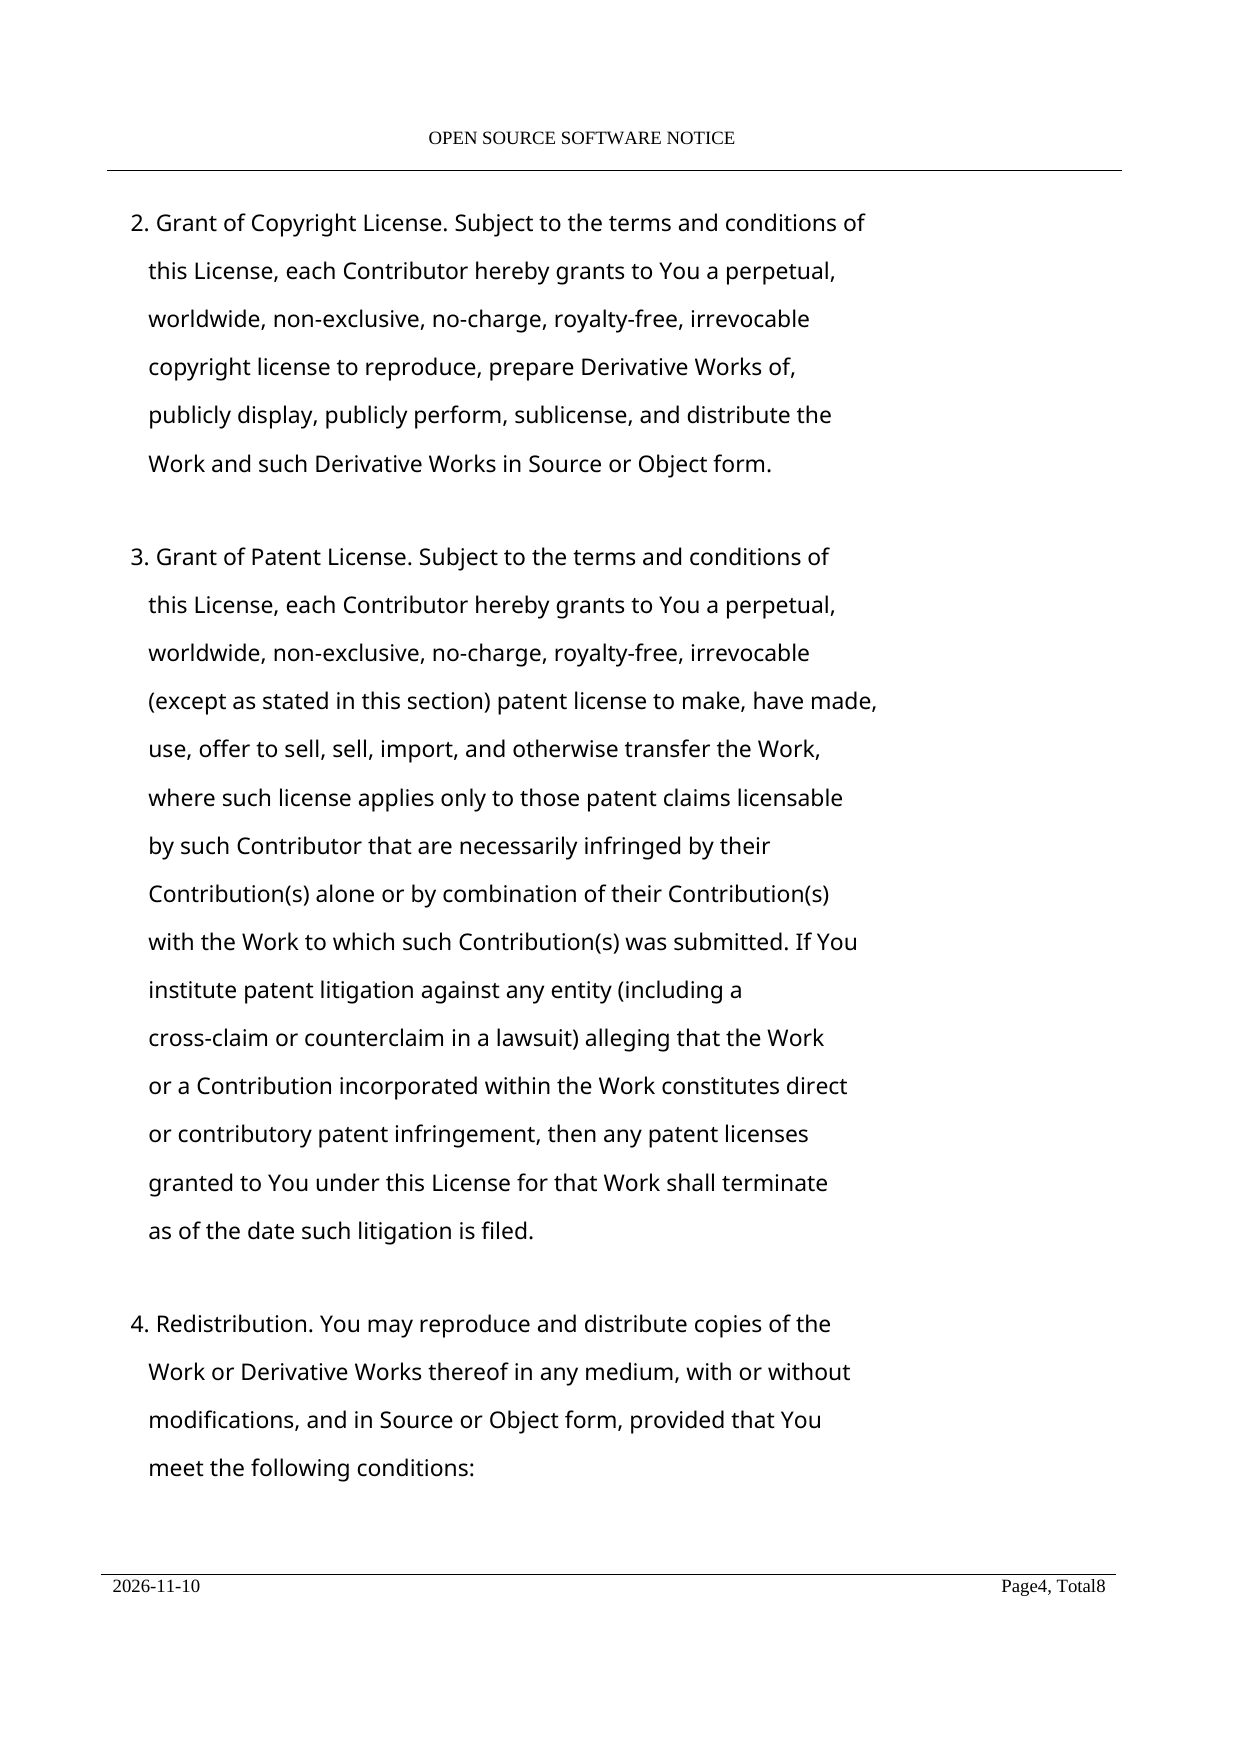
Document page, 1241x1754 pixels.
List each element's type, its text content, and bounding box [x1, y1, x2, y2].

text Work and such Derivative Works in Source or Object form. [112, 447, 1128, 479]
text meet the following conditions: [112, 1452, 1128, 1484]
text as of the date such litigation is filed. [112, 1214, 1128, 1246]
text 2. Grant of Copyright License. Subject to the terms and conditions of [112, 206, 1128, 239]
text with the Work to which such Contribution(s) was submitted. If You [112, 925, 1128, 958]
text by such Contributor that are necessarily infringed by their [112, 829, 1128, 861]
text this License, each Contributor hereby grants to You a perpetual, [112, 588, 1128, 621]
text this License, each Contributor hereby grants to You a perpetual, [112, 254, 1128, 287]
text worldwide, non-exclusive, no-charge, royalty-free, irrevocable [112, 303, 1128, 335]
text use, offer to sell, sell, import, and otherwise transfer the Work, [112, 733, 1128, 765]
text (except as stated in this section) patent license to make, have made, [112, 684, 1128, 717]
text Contribution(s) alone or by combination of their Contribution(s) [112, 877, 1128, 909]
text institute patent litigation against any entity (including a [112, 973, 1128, 1006]
text cross-claim or counterclaim in a lawsuit) alleging that the Work [112, 1021, 1128, 1054]
text 4. Redistribution. You may reproduce and distribute copies of the [112, 1307, 1128, 1340]
text or a Contribution incorporated within the Work constitutes direct [112, 1069, 1128, 1102]
text or contributory patent infringement, then any patent licenses [112, 1118, 1128, 1150]
text 3. Grant of Patent License. Subject to the terms and conditions of [112, 540, 1128, 573]
text where such license applies only to those patent claims licensable [112, 781, 1128, 813]
text modifications, and in Source or Object form, provided that You [112, 1403, 1128, 1436]
text copyright license to reproduce, prepare Derivative Works of, [112, 351, 1128, 383]
text worldwide, non-exclusive, no-charge, royalty-free, irrevocable [112, 636, 1128, 669]
text Work or Derivative Works thereof in any medium, with or without [112, 1355, 1128, 1388]
text granted to You under this License for that Work shall terminate [112, 1166, 1128, 1198]
text publicly display, publicly perform, sublicense, and distribute the [112, 399, 1128, 431]
